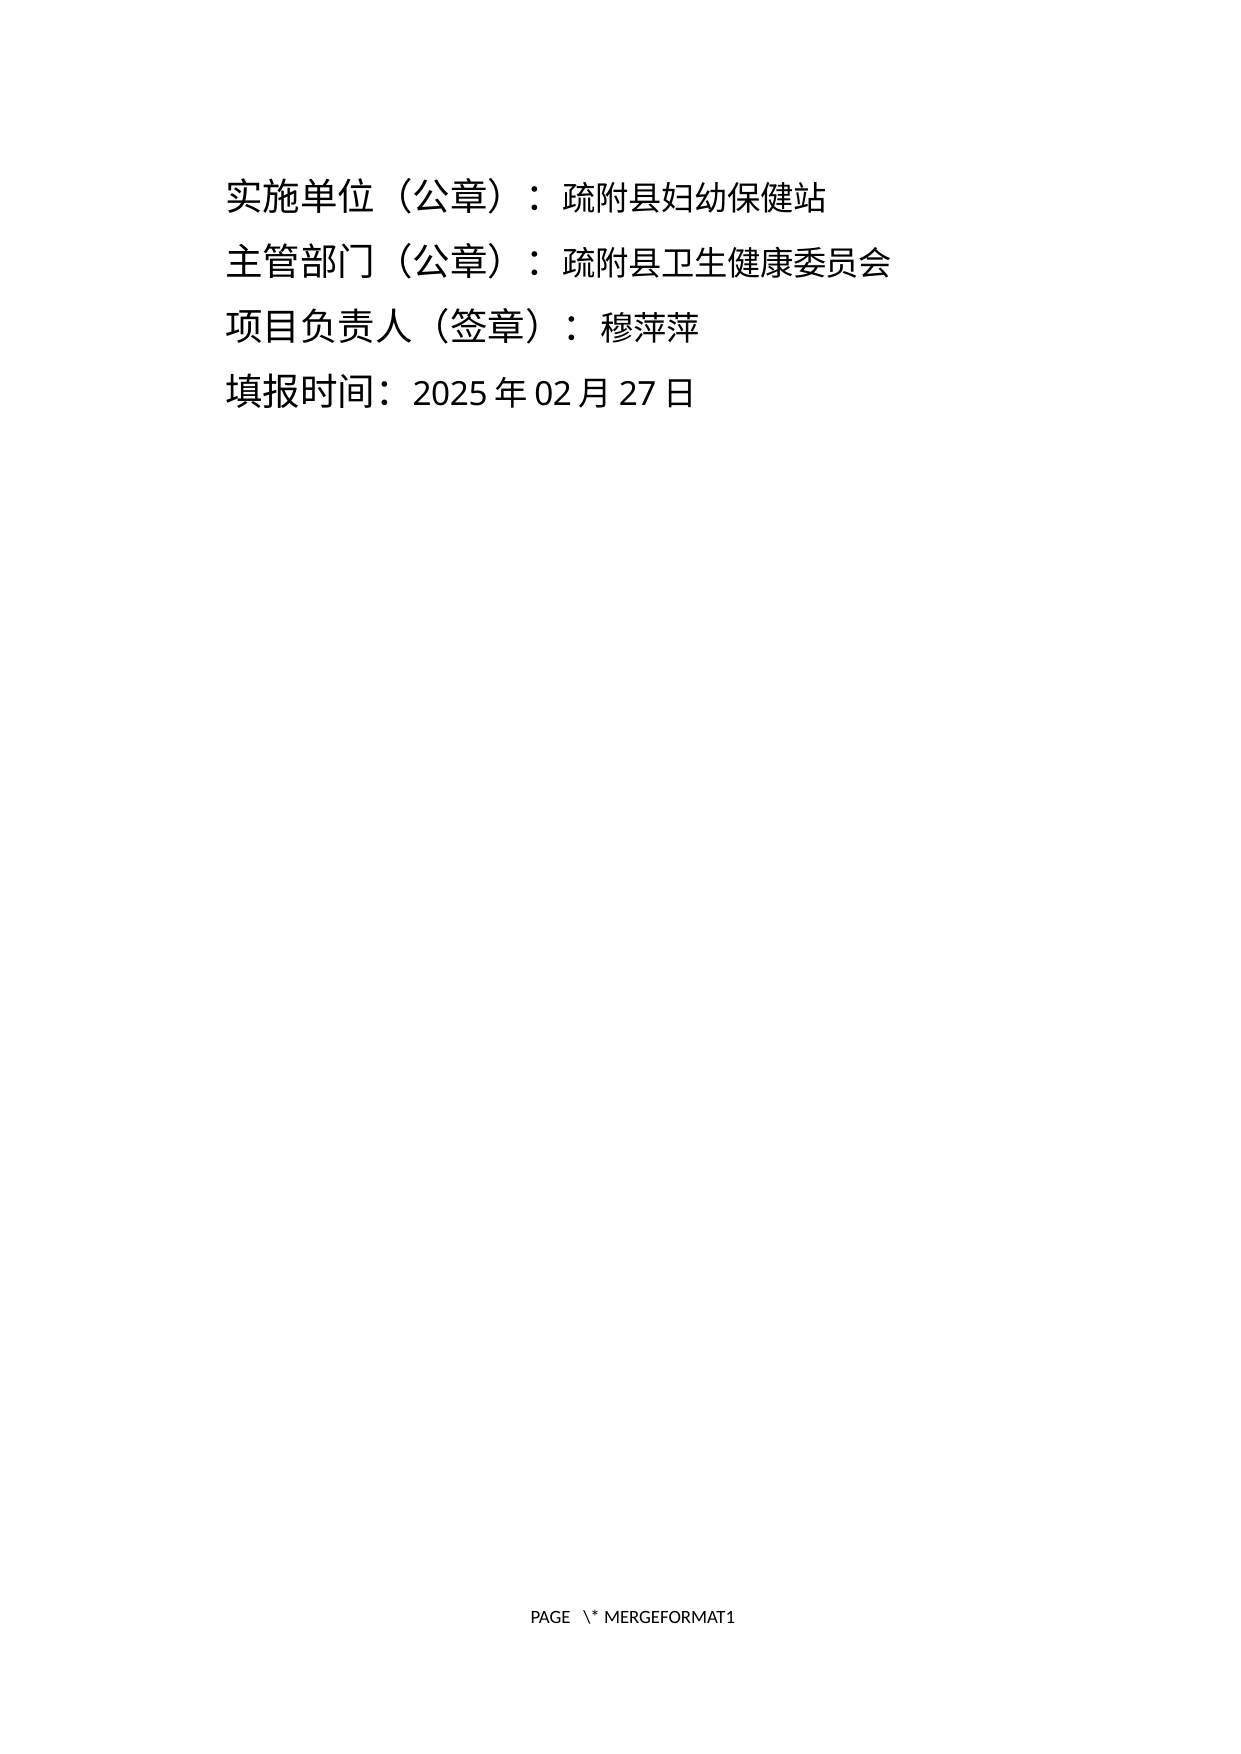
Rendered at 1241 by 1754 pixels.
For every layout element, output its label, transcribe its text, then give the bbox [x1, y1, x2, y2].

text 实施单位（公章）：疏附县妇幼保健站 [187, 162, 1078, 227]
text 主管部门（公章）：疏附县卫生健康委员会 [187, 227, 1078, 292]
text 项目负责人（签章）：穆萍萍 [187, 292, 1078, 357]
text 填报时间：2025年02月27日 [187, 357, 1078, 422]
